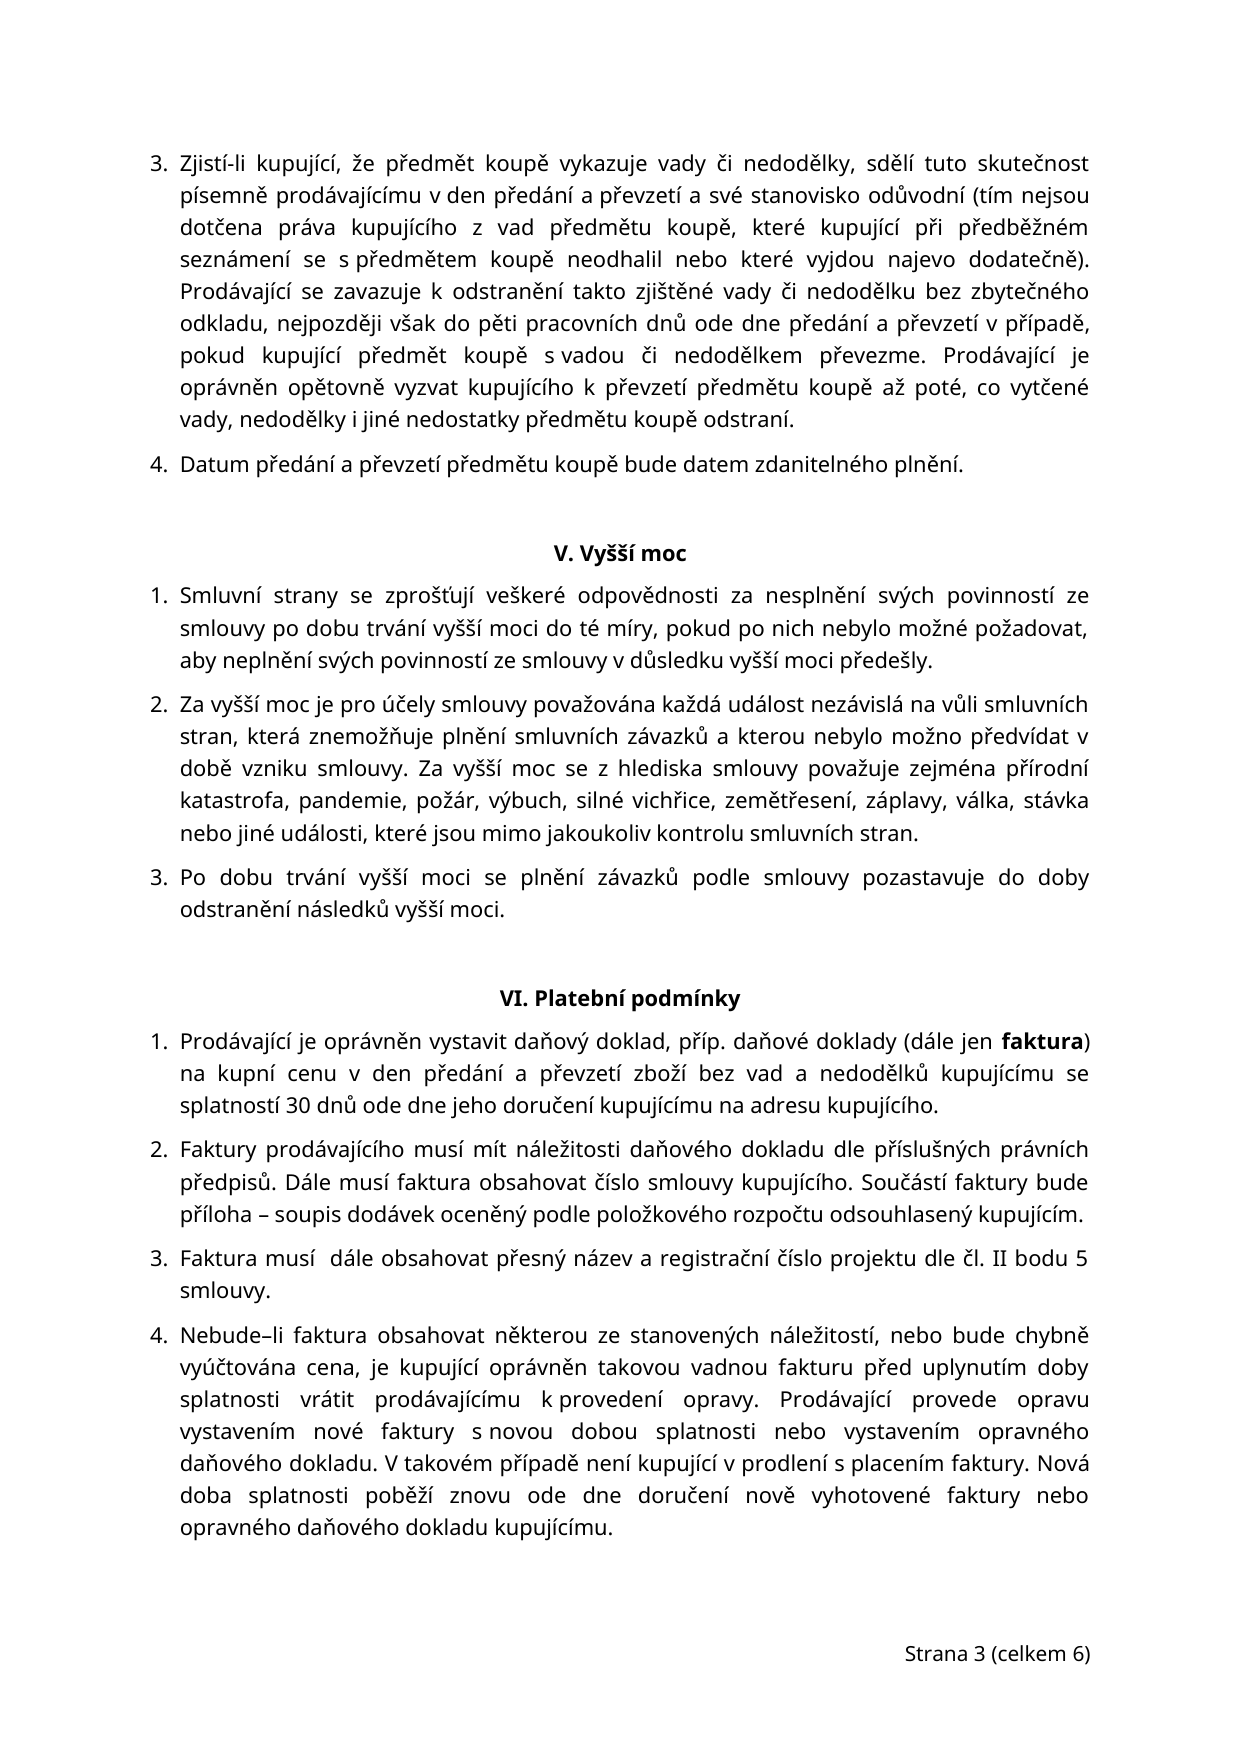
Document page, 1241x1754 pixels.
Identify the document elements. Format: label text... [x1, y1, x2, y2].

list Zjistí-li kupující, že předmět koupě vykazuje vady či nedodělky, sdělí tuto skutečnost písemně prodávajícímu v den předání a převzetí a své stanovisko odůvodní (tím nejsou dotčena práva kupujícího z vad předmětu koupě, které kupující při předběžném seznámení se s předmětem koupě neodhalil nebo které vyjdou najevo dodatečně). Prodávající se zavazuje k odstranění takto zjištěné vady či nedodělku bez zbytečného odkladu, nejpozději však do pěti pracovních dnů ode dne předání a převzetí v případě, pokud kupující předmět koupě s vadou či nedodělkem převezme. Prodávající je oprávněn opětovně vyzvat kupujícího k převzetí předmětu koupě až poté, co vytčené vady, nedodělky i jiné nedostatky předmětu koupě odstraní. [150, 148, 1090, 434]
list Smluvní strany se zprošťují veškeré odpovědnosti za nesplnění svých povinností ze smlouvy po dobu trvání vyšší moci do té míry, pokud po nich nebylo možné požadovat, aby neplnění svých povinností ze smlouvy v důsledku vyšší moci předešly. [150, 580, 1090, 674]
list Prodávající je oprávněn vystavit daňový doklad, příp. daňové doklady (dále jen faktura) na kupní cenu v den předání a převzetí zboží bez vad a nedodělků kupujícímu se splatností 30 dnů ode dne jeho doručení kupujícímu na adresu kupujícího. [150, 1026, 1090, 1119]
list Datum předání a převzetí předmětu koupě bude datem zdanitelného plnění. [150, 449, 1090, 479]
subtitle V. Vyšší moc [150, 538, 1090, 568]
list Po dobu trvání vyšší moci se plnění závazků podle smlouvy pozastavuje do doby odstranění následků vyšší moci. [150, 862, 1090, 924]
list Nebude–li faktura obsahovat některou ze stanovených náležitostí, nebo bude chybně vyúčtována cena, je kupující oprávněn takovou vadnou fakturu před uplynutím doby splatnosti vrátit prodávajícímu k provedení opravy. Prodávající provede opravu vystavením nové faktury s novou dobou splatnosti nebo vystavením opravného daňového dokladu. V takovém případě není kupující v prodlení s placením faktury. Nová doba splatnosti poběží znovu ode dne doručení nově vyhotovené faktury nebo opravného daňového dokladu kupujícímu. [150, 1320, 1090, 1542]
list Faktury prodávajícího musí mít náležitosti daňového dokladu dle příslušných právních předpisů. Dále musí faktura obsahovat číslo smlouvy kupujícího. Součástí faktury bude příloha – soupis dodávek oceněný podle položkového rozpočtu odsouhlasený kupujícím. [150, 1134, 1090, 1228]
list Za vyšší moc je pro účely smlouvy považována každá událost nezávislá na vůli smluvních stran, která znemožňuje plnění smluvních závazků a kterou nebylo možno předvídat v době vzniku smlouvy. Za vyšší moc se z hlediska smlouvy považuje zejména přírodní katastrofa, pandemie, požár, výbuch, silné vichřice, zemětřesení, záplavy, válka, stávka nebo jiné události, které jsou mimo jakoukoliv kontrolu smluvních stran. [150, 689, 1090, 847]
subtitle VI. Platební podmínky [150, 983, 1090, 1013]
list Faktura musí dále obsahovat přesný název a registrační číslo projektu dle čl. II bodu 5 smlouvy. [150, 1243, 1090, 1305]
